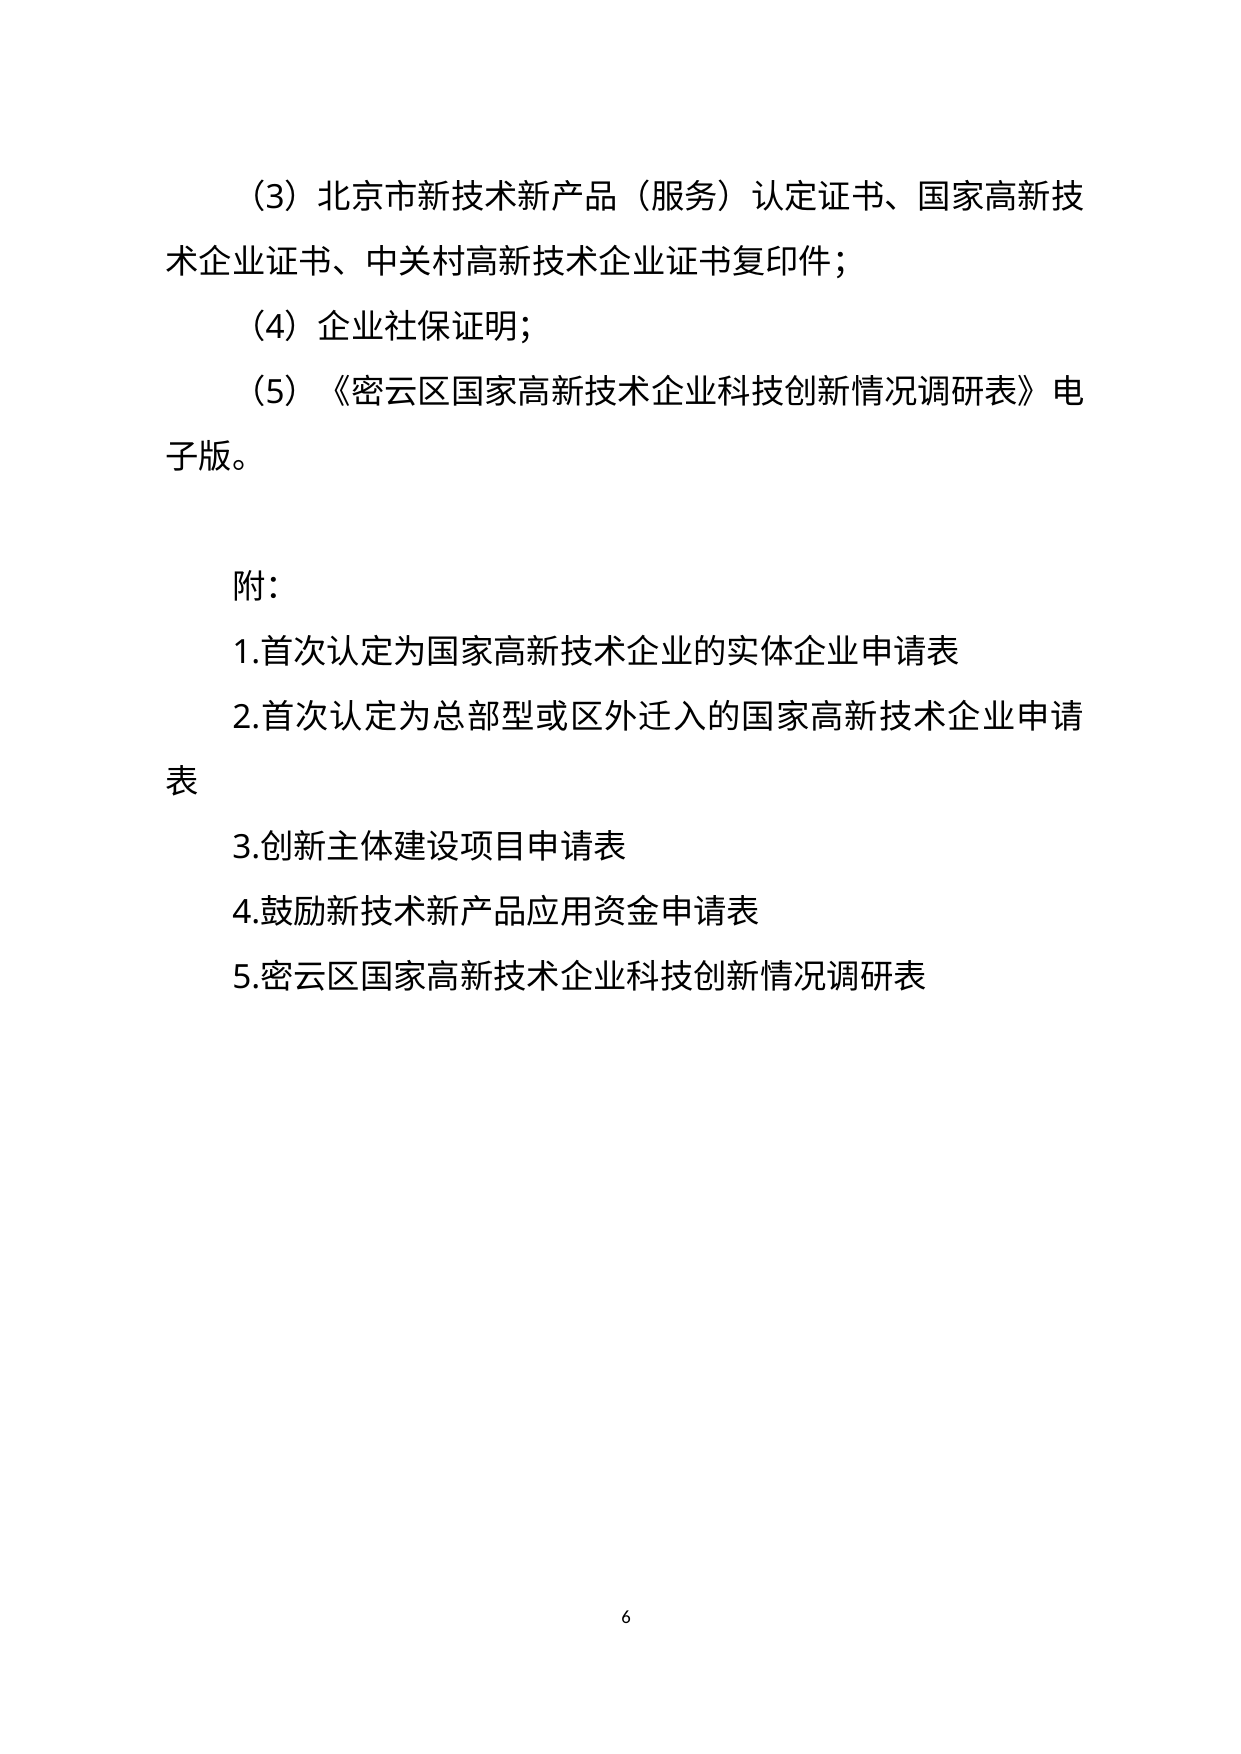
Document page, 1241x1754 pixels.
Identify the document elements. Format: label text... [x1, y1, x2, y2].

text （4）企业社保证明； [165, 292, 1087, 357]
text 附： [165, 552, 1087, 617]
text 5.密云区国家高新技术企业科技创新情况调研表 [165, 942, 1087, 1007]
text 4.鼓励新技术新产品应用资金申请表 [165, 877, 1087, 942]
text 1.首次认定为国家高新技术企业的实体企业申请表 [165, 617, 1087, 682]
text （3）北京市新技术新产品（服务）认定证书、国家高新技术企业证书、中关村高新技术企业证书复印件； [165, 162, 1087, 292]
text 3.创新主体建设项目申请表 [165, 812, 1087, 877]
text 2.首次认定为总部型或区外迁入的国家高新技术企业申请表 [165, 682, 1087, 812]
list （5）《密云区国家高新技术企业科技创新情况调研表》电子版。 [165, 357, 1087, 487]
